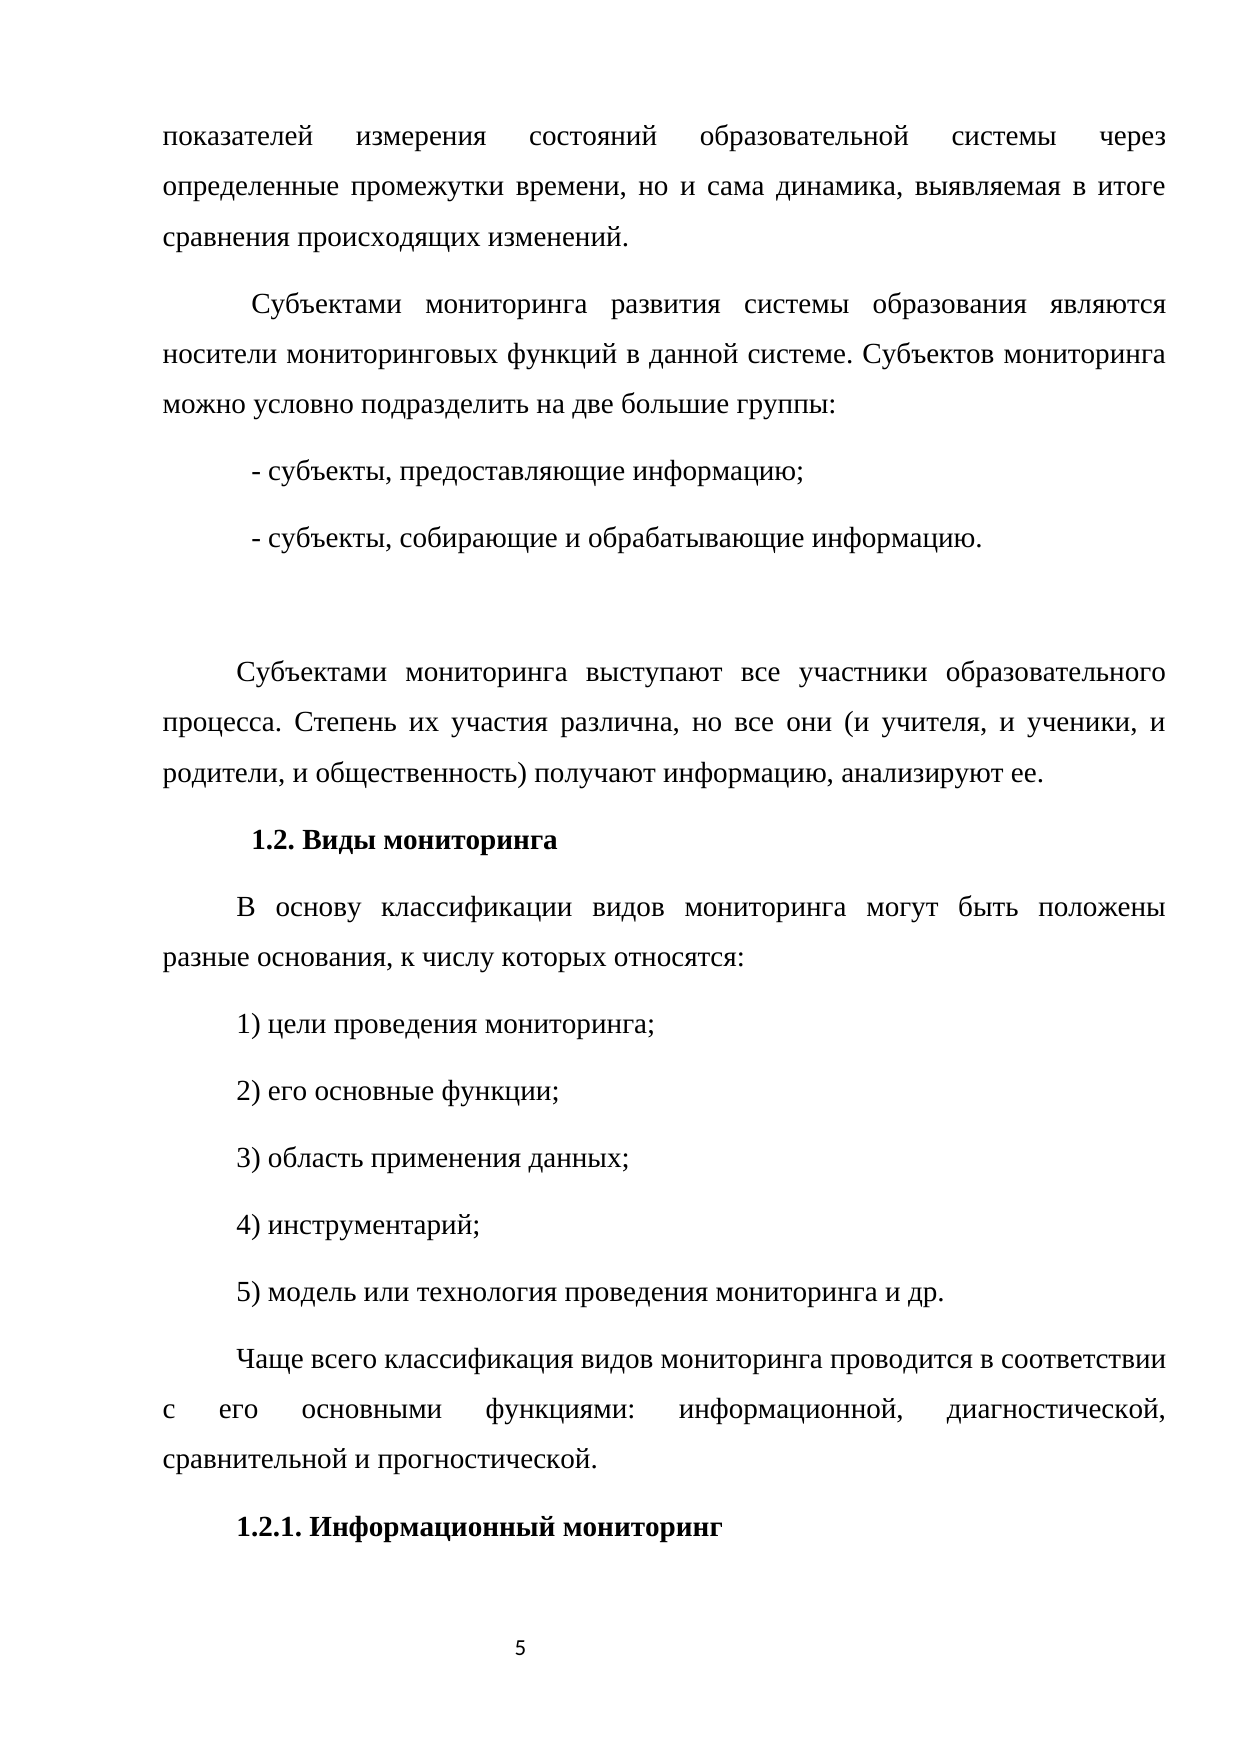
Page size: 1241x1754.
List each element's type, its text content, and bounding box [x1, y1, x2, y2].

list Виды мониторинга [162, 822, 1167, 855]
list область применения данных;  [162, 1140, 1167, 1174]
text Чаще всего классификация видов мониторинга проводится в соответствии с его основными функциями: информационной, диагностической, сравнительной и прогностической. [162, 1341, 1167, 1475]
text - субъекты, собирающие и обрабатывающие информацию. [162, 520, 1167, 554]
text Субъектами мониторинга выступают все участники образовательного процесса. Степень их участия различна, но все они (и учителя, и ученики, и родители, и общественность) получают информацию, анализируют ее. [162, 654, 1167, 788]
list инструментарий;  [162, 1207, 1167, 1241]
text В основу классификации видов мониторинга могут быть положены разные основания, к числу которых относятся:  [162, 889, 1167, 973]
list цели проведения мониторинга;  [162, 1006, 1167, 1040]
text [162, 118, 1167, 252]
text Субъектами мониторинга развития системы образования являются носители мониторинговых функций в данной системе. Субъектов мониторинга можно условно подразделить на две большие группы: [162, 286, 1167, 420]
list модель или технология проведения мониторинга и др. [162, 1274, 1167, 1308]
list его основные функции;  [162, 1073, 1167, 1107]
text - субъекты, предоставляющие информацию; [162, 453, 1167, 487]
text 1.2.1. Информационный мониторинг  [162, 1509, 1167, 1542]
